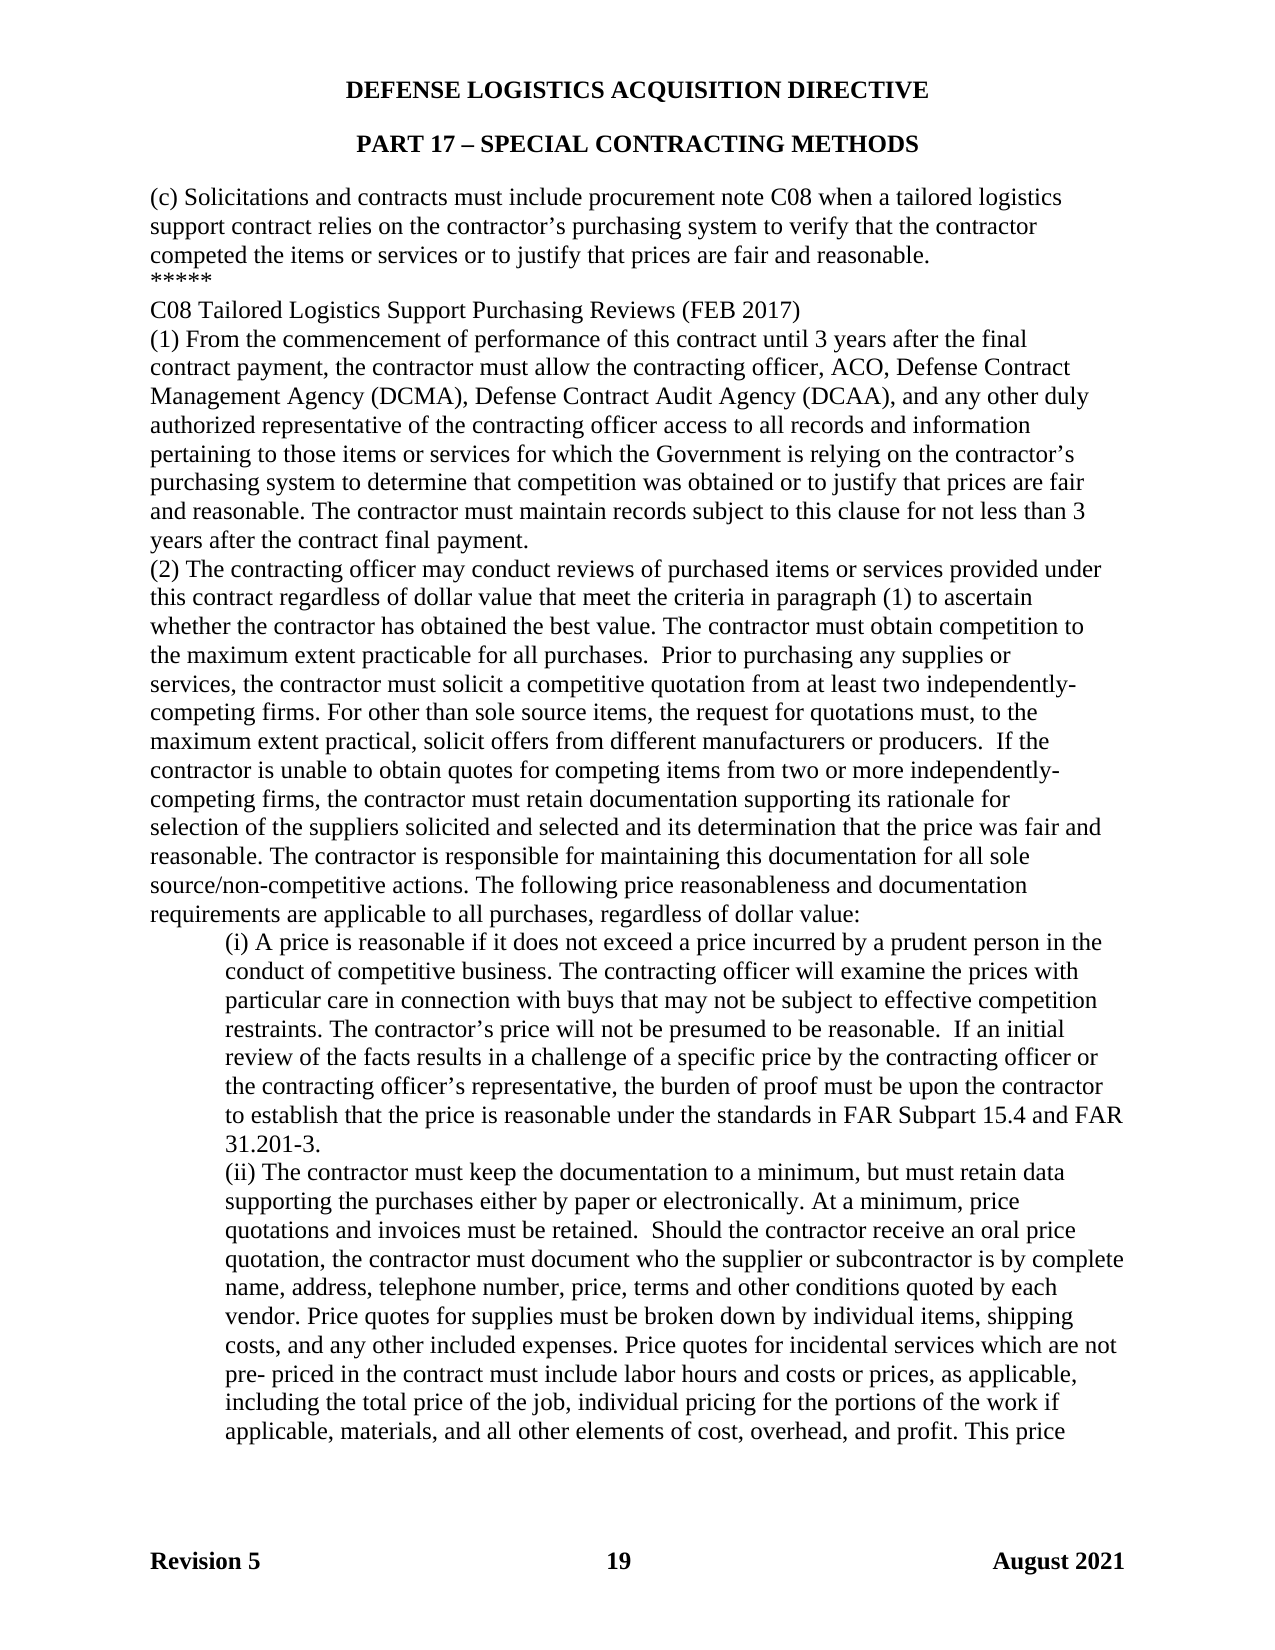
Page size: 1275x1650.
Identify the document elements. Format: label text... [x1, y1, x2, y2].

text ***** [150, 269, 1125, 295]
text (2) The contracting officer may conduct reviews of purchased items or services provided under this contract regardless of dollar value that meet the criteria in paragraph (1) to ascertain whether the contractor has obtained the best value. The contractor must obtain competition to the maximum extent practicable for all purchases. Prior to purchasing any supplies or services, the contractor must solicit a competitive quotation from at least two independently-competing firms. For other than sole source items, the request for quotations must, to the maximum extent practical, solicit offers from different manufacturers or producers. If the contractor is unable to obtain quotes for competing items from two or more independently-competing firms, the contractor must retain documentation supporting its rationale for selection of the suppliers solicited and selected and its determination that the price was fair and reasonable. The contractor is responsible for maintaining this documentation for all sole source/non-competitive actions. The following price reasonableness and documentation requirements are applicable to all purchases, regardless of dollar value: [150, 554, 1102, 927]
text (1) From the commencement of performance of this contract until 3 years after the final contract payment, the contractor must allow the contracting officer, ACO, Defense Contract Management Agency (DCMA), Defense Contract Audit Agency (DCAA), and any other duly authorized representative of the contracting officer access to all records and information pertaining to those items or services for which the Government is relying on the contractor’s purchasing system to determine that competition was obtained or to justify that prices are fair and reasonable. The contractor must maintain records subject to this clause for not less than 3 years after the contract final payment. [150, 324, 1096, 554]
text C08 Tailored Logistics Support Purchasing Reviews (FEB 2017) [150, 295, 1125, 324]
list (c) Solicitations and contracts must include procurement note C08 when a tailored logistics support contract relies on the contractor’s purchasing system to verify that the contractor competed the items or services or to justify that prices are fair and reasonable. [150, 182, 1125, 269]
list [225, 1157, 1125, 1445]
list (i) A price is reasonable if it does not exceed a price incurred by a prudent person in the conduct of competitive business. The contracting officer will examine the prices with particular care in connection with buys that may not be subject to effective competition restraints. The contractor’s price will not be presumed to be reasonable. If an initial review of the facts results in a challenge of a specific price by the contracting officer or the contracting officer’s representative, the burden of proof must be upon the contractor to establish that the price is reasonable under the standards in FAR Subpart 15.4 and FAR 31.201-3. [225, 927, 1125, 1157]
